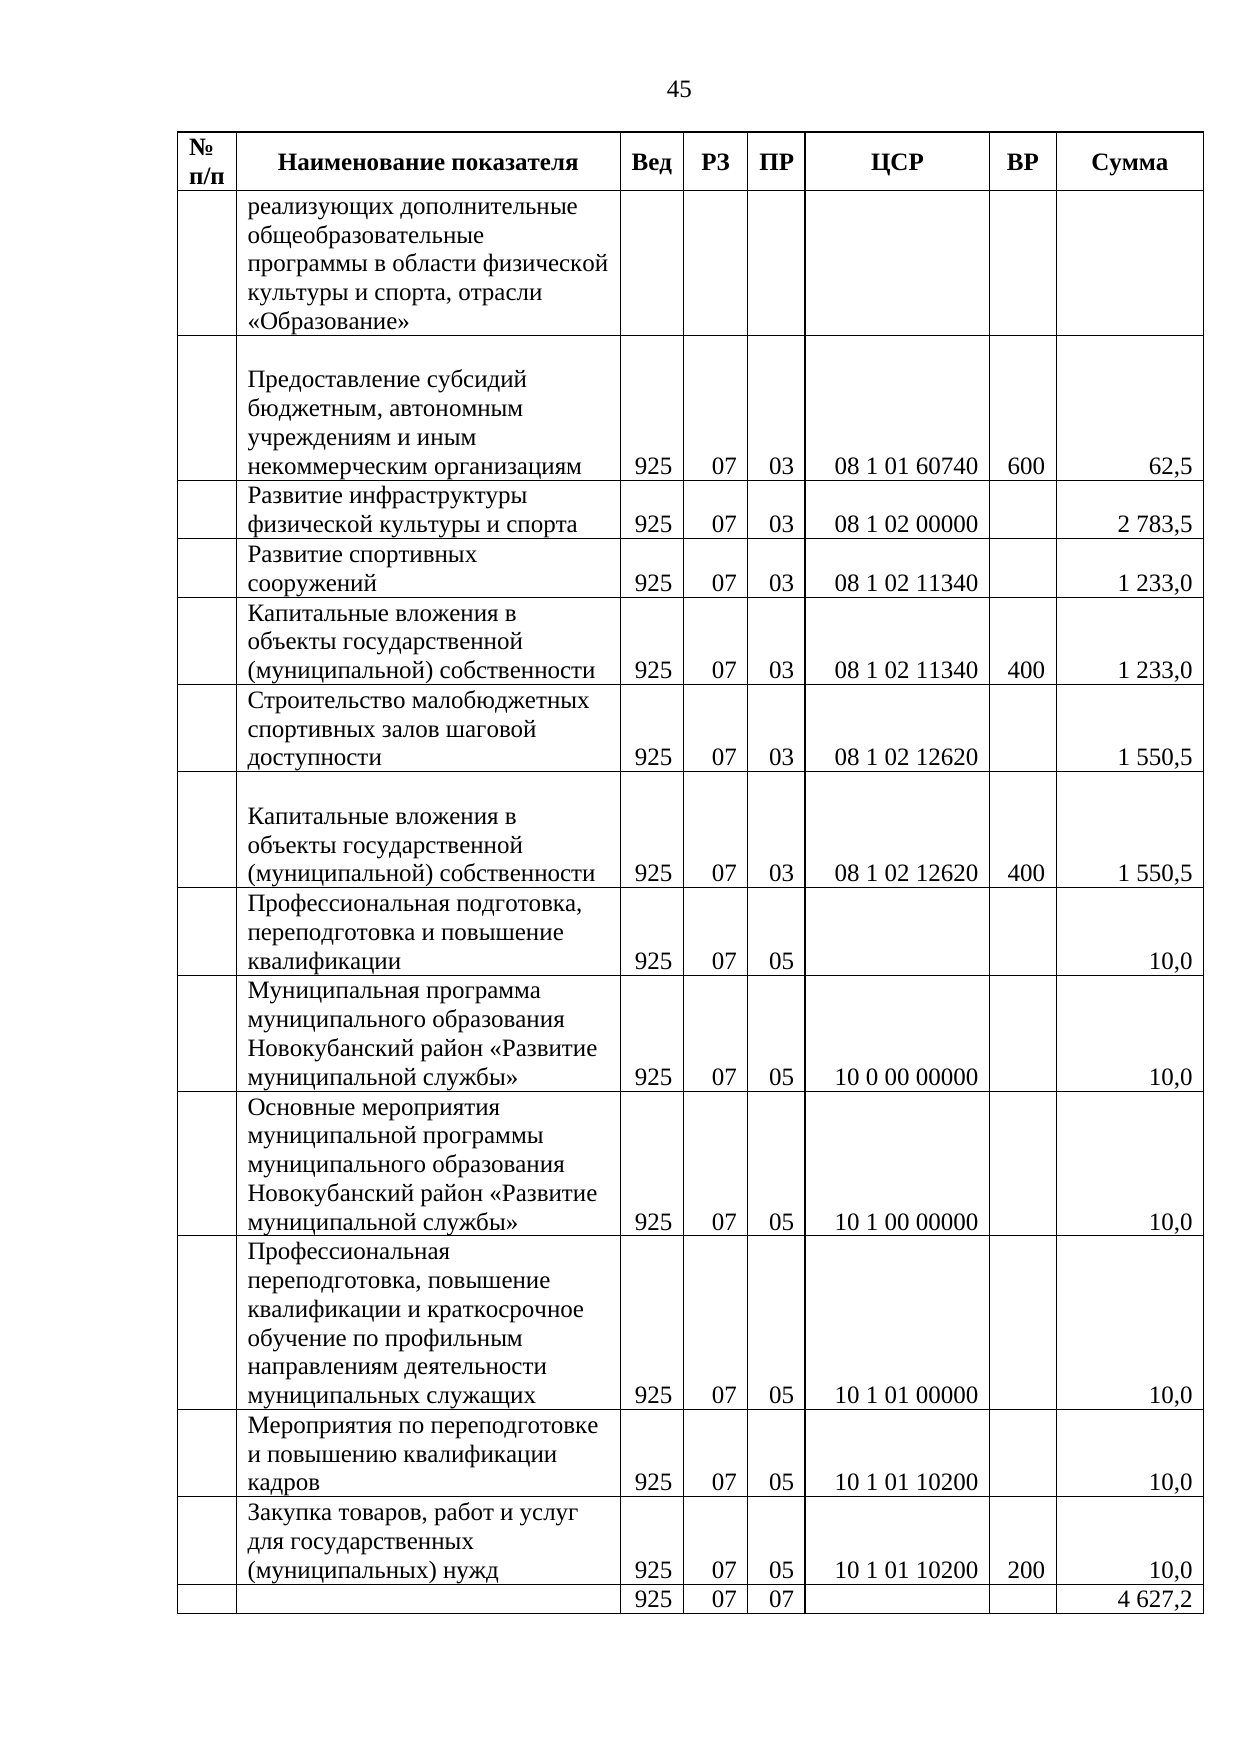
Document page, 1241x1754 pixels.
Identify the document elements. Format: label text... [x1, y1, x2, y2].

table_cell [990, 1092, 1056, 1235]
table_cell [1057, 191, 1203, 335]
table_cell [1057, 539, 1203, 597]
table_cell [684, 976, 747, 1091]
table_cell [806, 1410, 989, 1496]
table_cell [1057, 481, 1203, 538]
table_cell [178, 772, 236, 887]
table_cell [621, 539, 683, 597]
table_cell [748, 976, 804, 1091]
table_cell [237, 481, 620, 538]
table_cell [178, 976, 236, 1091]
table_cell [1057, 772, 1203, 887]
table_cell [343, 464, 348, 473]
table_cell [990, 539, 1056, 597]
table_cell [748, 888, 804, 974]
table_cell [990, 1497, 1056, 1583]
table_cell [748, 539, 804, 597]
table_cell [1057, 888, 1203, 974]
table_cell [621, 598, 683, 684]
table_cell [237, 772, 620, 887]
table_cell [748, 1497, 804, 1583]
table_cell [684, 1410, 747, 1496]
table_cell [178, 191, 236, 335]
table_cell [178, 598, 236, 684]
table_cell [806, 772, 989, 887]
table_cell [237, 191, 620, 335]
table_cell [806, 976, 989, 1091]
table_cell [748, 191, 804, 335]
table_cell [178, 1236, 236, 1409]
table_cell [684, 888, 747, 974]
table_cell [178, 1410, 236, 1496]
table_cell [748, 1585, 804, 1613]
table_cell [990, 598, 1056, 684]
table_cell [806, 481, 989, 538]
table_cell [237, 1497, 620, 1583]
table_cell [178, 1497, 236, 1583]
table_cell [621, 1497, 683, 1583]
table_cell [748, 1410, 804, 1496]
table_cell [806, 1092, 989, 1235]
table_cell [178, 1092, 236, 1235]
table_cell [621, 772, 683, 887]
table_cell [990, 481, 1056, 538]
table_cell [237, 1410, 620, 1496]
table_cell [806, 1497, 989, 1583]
table_header № п/п [178, 133, 236, 190]
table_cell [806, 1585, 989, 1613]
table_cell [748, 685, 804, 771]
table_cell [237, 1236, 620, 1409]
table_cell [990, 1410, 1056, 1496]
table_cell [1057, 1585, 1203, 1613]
table_header Наименование показателя [237, 133, 620, 190]
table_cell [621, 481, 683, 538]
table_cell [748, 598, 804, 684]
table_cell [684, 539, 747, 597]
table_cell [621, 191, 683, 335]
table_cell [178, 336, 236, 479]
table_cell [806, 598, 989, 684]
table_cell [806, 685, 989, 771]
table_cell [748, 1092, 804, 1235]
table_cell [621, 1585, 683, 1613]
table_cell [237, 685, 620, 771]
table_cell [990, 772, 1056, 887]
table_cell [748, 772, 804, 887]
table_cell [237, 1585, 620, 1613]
table_header ЦСР [806, 133, 989, 190]
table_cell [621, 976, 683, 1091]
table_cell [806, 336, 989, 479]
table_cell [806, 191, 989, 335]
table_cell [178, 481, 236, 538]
table_header Сумма [1057, 133, 1203, 190]
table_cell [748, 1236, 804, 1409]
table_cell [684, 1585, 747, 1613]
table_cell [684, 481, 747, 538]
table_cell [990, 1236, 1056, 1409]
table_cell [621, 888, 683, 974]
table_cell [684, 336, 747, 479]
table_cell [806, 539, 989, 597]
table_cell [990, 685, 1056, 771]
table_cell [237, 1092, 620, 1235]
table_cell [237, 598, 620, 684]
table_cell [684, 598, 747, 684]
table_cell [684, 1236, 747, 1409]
table_header Вед [621, 133, 683, 190]
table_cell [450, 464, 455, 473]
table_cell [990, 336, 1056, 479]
table_header ПР [748, 133, 804, 190]
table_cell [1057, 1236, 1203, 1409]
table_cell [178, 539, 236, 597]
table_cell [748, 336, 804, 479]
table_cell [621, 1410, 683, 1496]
table_header ВР [990, 133, 1056, 190]
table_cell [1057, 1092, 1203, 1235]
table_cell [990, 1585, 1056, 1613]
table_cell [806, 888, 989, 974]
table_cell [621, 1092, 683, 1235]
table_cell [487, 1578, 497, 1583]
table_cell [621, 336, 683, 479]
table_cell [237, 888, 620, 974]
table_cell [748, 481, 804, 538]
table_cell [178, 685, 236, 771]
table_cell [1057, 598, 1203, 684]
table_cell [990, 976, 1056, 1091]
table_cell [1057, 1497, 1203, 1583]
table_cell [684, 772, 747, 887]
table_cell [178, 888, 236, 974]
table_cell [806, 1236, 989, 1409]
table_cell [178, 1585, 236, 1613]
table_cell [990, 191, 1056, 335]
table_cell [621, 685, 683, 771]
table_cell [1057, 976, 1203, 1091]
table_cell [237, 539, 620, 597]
table_header РЗ [684, 133, 747, 190]
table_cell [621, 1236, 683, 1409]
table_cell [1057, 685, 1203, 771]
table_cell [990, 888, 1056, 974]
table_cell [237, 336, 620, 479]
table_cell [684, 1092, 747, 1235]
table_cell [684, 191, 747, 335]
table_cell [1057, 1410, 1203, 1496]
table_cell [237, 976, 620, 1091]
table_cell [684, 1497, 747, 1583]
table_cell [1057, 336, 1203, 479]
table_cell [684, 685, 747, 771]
